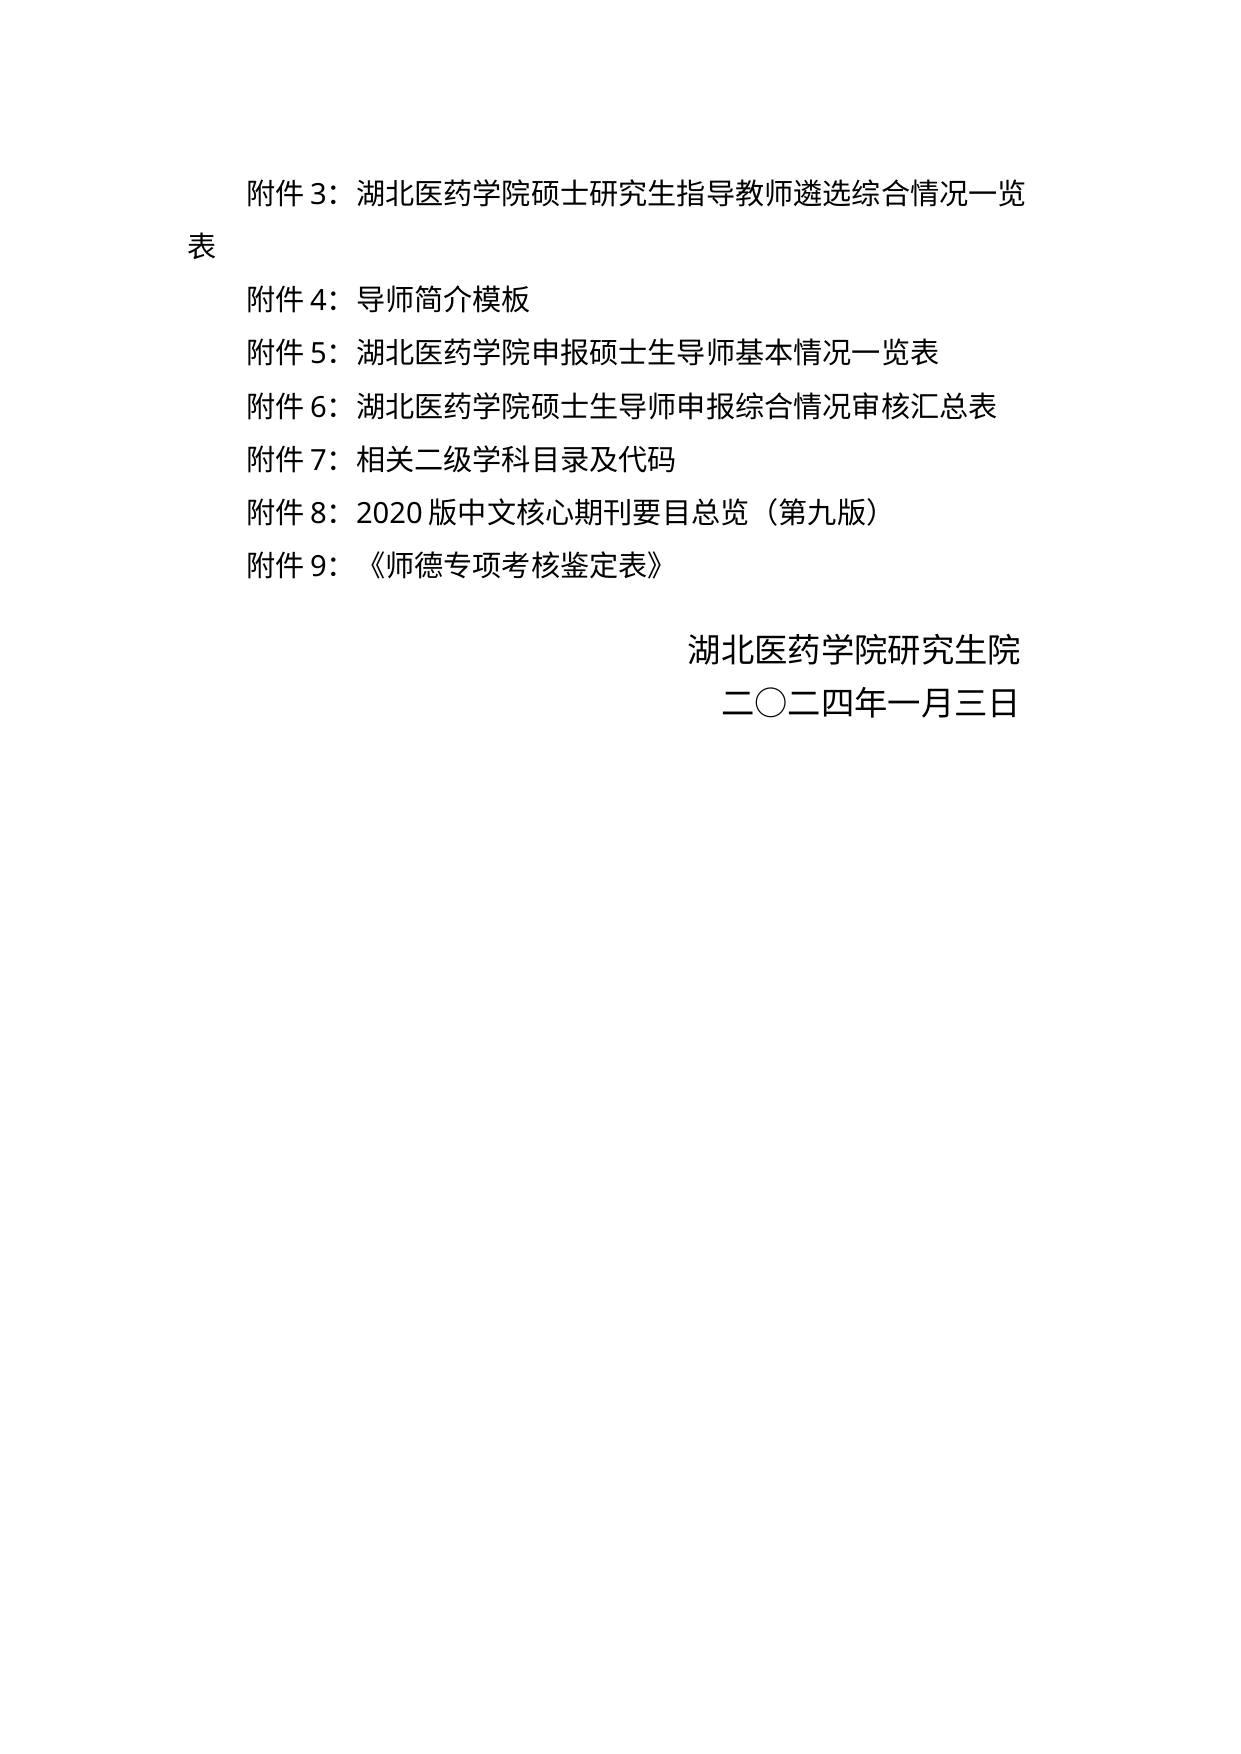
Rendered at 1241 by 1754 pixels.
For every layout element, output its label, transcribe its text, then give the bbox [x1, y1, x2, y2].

subtitle 二○二四年一月三日 [187, 673, 1053, 726]
subtitle 附件6：湖北医药学院硕士生导师申报综合情况审核汇总表 [187, 374, 1053, 428]
subtitle 附件9：《师德专项考核鉴定表》 [187, 534, 1053, 587]
subtitle 湖北医药学院研究生院 [187, 619, 1053, 673]
subtitle 附件5：湖北医药学院申报硕士生导师基本情况一览表 [187, 321, 1053, 374]
subtitle 附件7：相关二级学科目录及代码 [187, 428, 1053, 481]
subtitle 附件8：2020版中文核心期刊要目总览（第九版） [187, 481, 1053, 534]
subtitle 附件4：导师简介模板 [187, 268, 1053, 321]
subtitle 附件3：湖北医药学院硕士研究生指导教师遴选综合情况一览表 [187, 162, 1053, 268]
